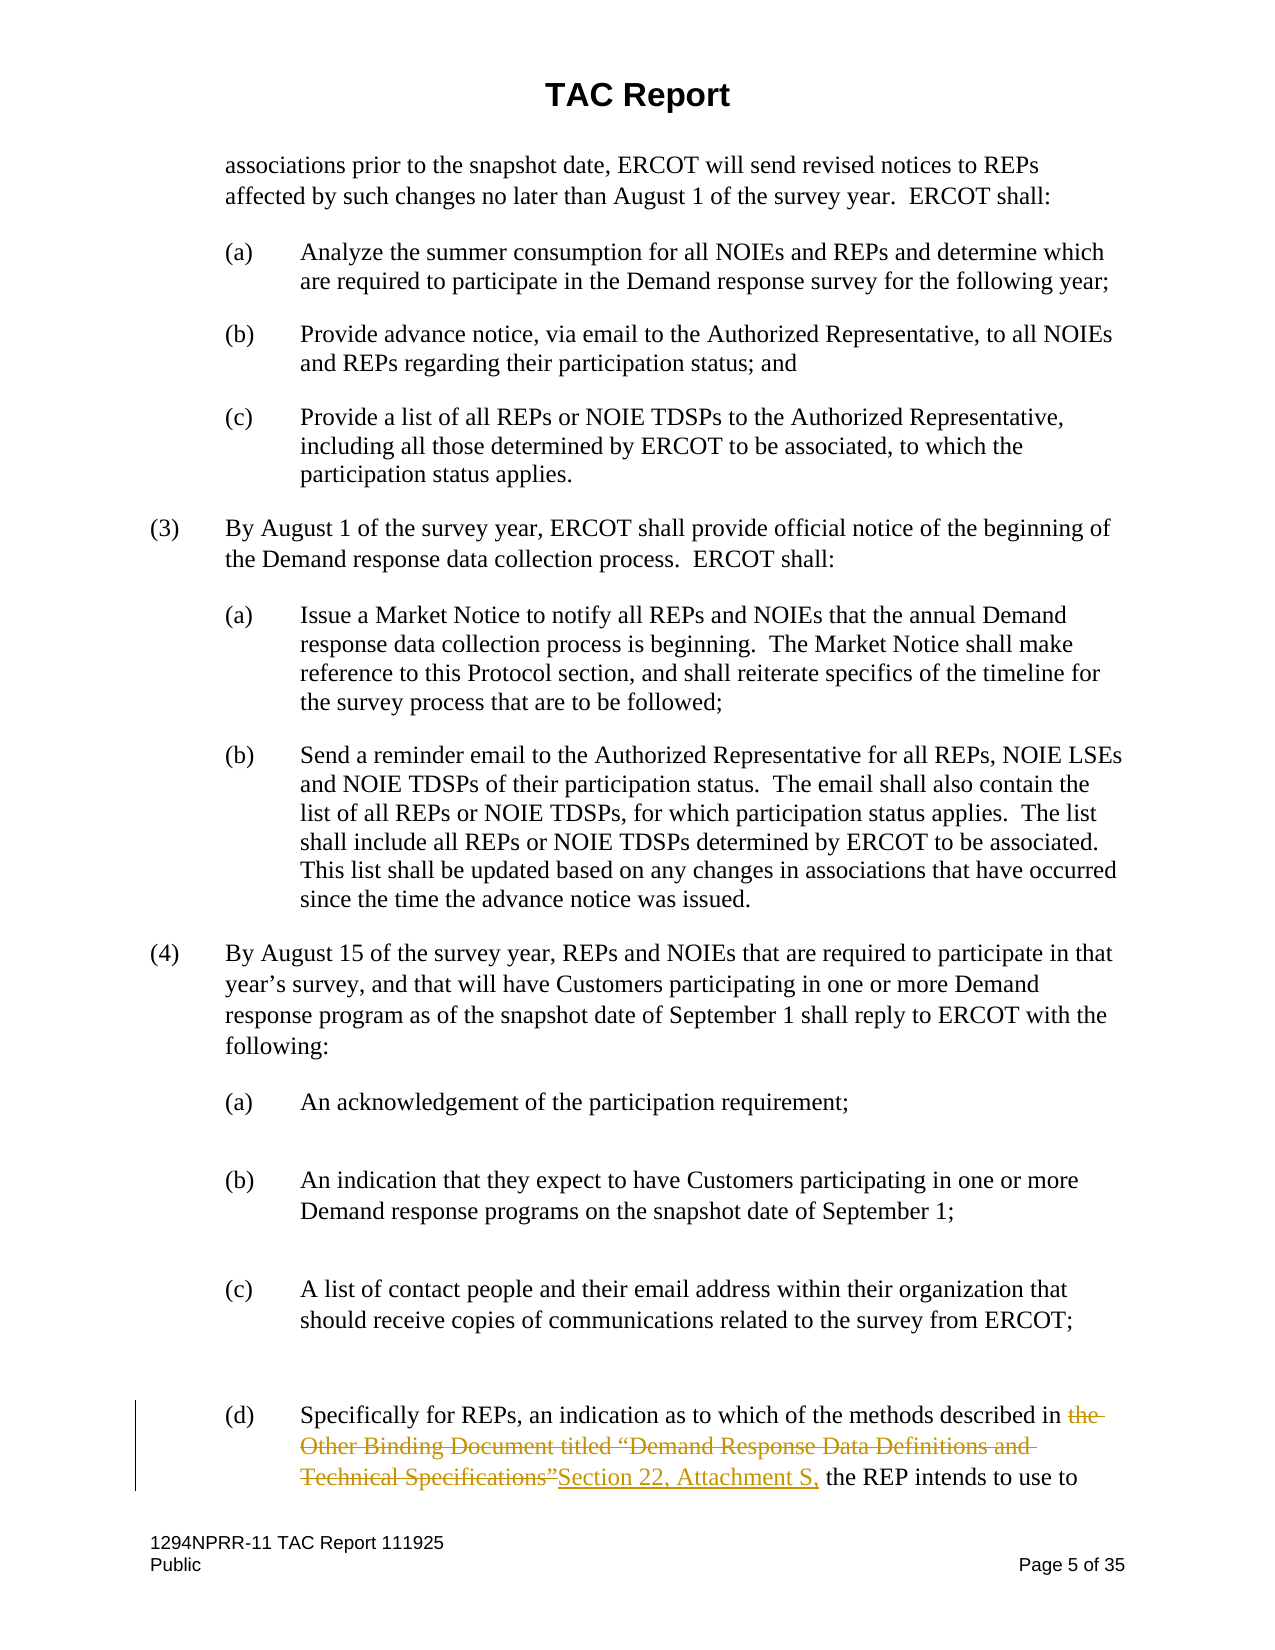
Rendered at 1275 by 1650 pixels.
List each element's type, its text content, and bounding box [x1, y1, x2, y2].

list (a) Analyze the summer consumption for all NOIEs and REPs and determine which are required to participate in the Demand response survey for the following year; [225, 237, 1125, 294]
list (b) Send a reminder email to the Authorized Representative for all REPs, NOIE LSEs and NOIE TDSPs of their participation status. The email shall also contain the list of all REPs or NOIE TDSPs, for which participation status applies. The list shall include all REPs or NOIE TDSPs determined by ERCOT to be associated. This list shall be updated based on any changes in associations that have occurred since the time the advance notice was issued. [225, 740, 1125, 913]
text (b) An indication that they expect to have Customers participating in one or more Demand response programs on the snapshot date of September 1; [225, 1165, 1125, 1255]
text (c) A list of contact people and their email address within their organization that should receive copies of communications related to the survey from ERCOT; [225, 1274, 1125, 1333]
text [225, 1400, 1125, 1491]
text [150, 150, 1125, 210]
list (b) Provide advance notice, via email to the Authorized Representative, to all NOIEs and REPs regarding their participation status; and [225, 319, 1125, 377]
list (a) Issue a Market Notice to notify all REPs and NOIEs that the annual Demand response data collection process is beginning. The Market Notice shall make reference to this Protocol section, and shall reiterate specifics of the timeline for the survey process that are to be followed; [225, 600, 1125, 715]
text (a) An acknowledgement of the participation requirement; [225, 1087, 1125, 1146]
text (4) By August 15 of the survey year, REPs and NOIEs that are required to participate in that year’s survey, and that will have Customers participating in one or more Demand response program as of the snapshot date of September 1 shall reply to ERCOT with the following: [150, 938, 1125, 1060]
text (3) By August 1 of the survey year, ERCOT shall provide official notice of the beginning of the Demand response data collection process. ERCOT shall: [150, 513, 1125, 573]
list (c) Provide a list of all REPs or NOIE TDSPs to the Authorized Representative, including all those determined by ERCOT to be associated, to which the participation status applies. [225, 402, 1125, 488]
